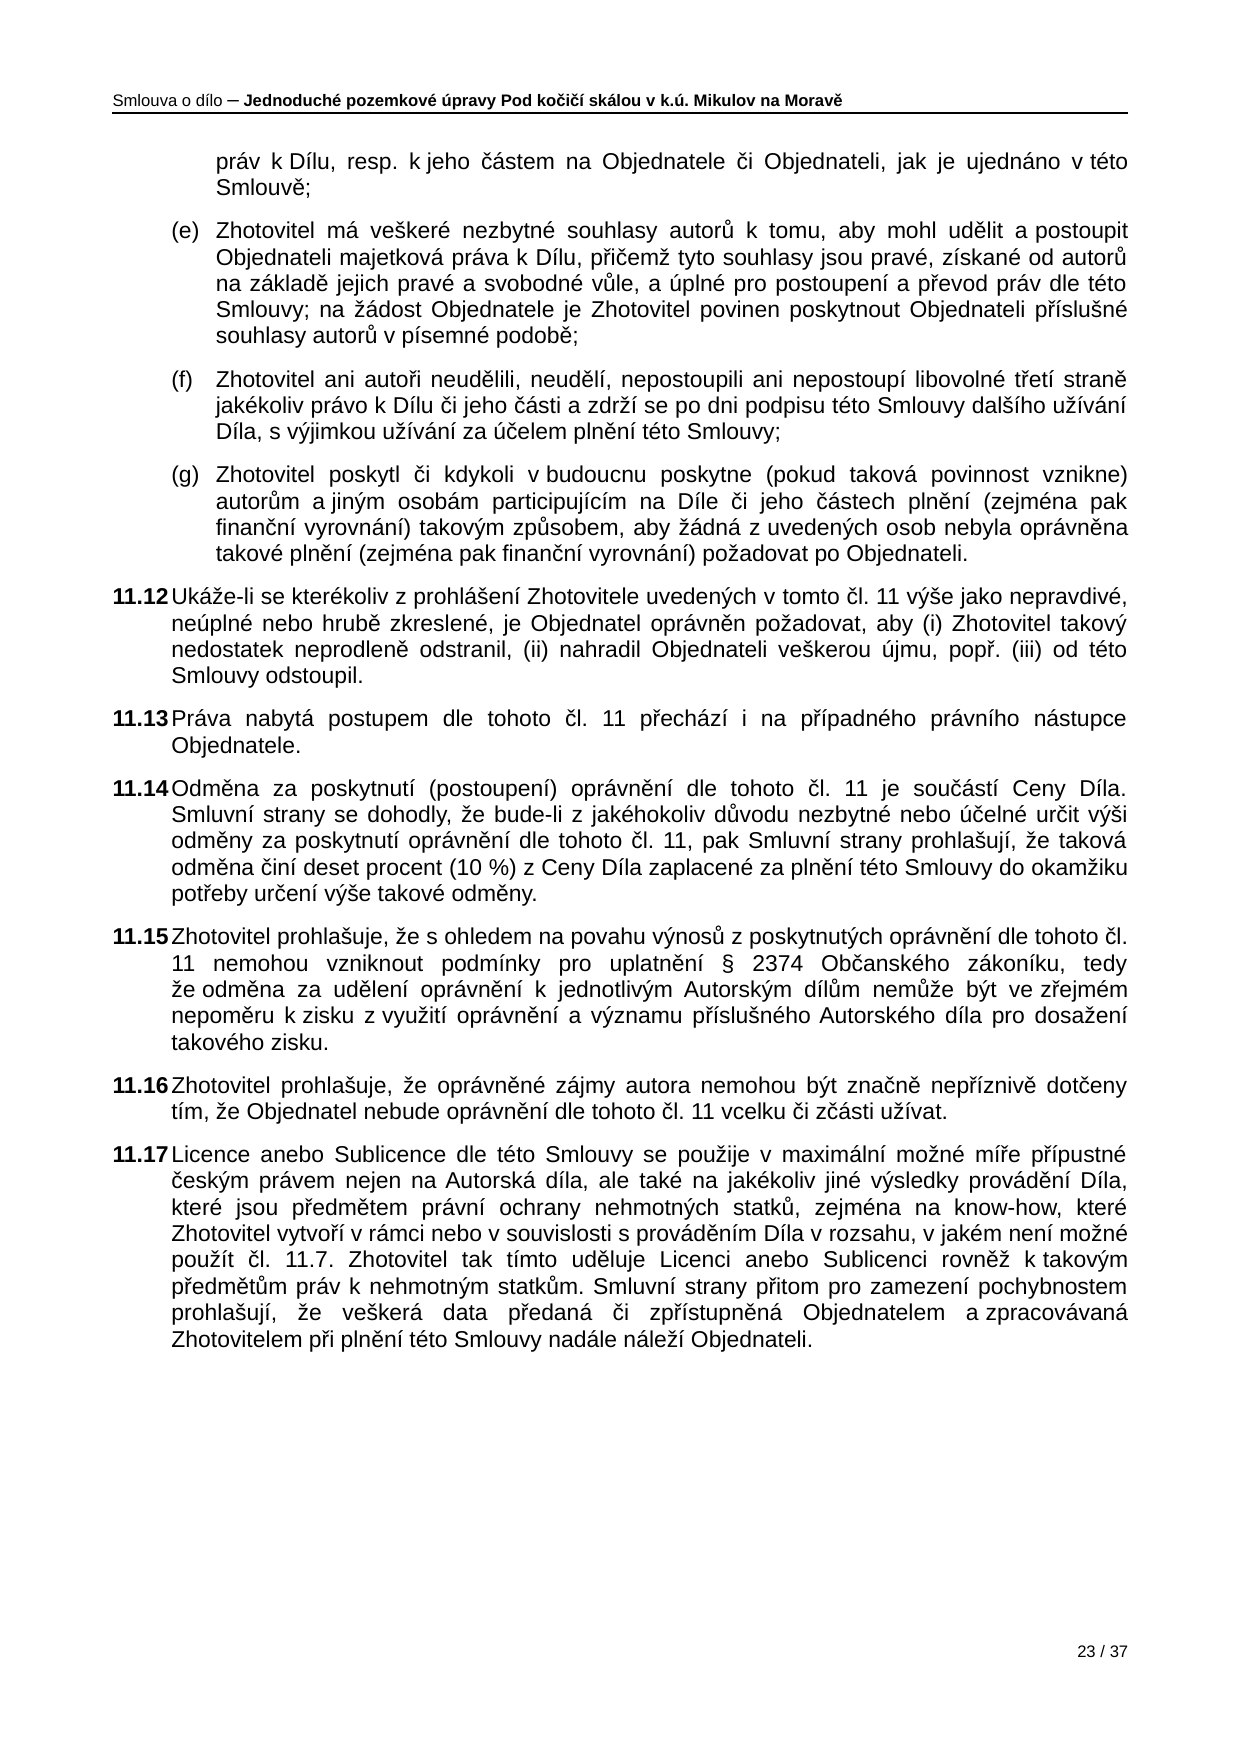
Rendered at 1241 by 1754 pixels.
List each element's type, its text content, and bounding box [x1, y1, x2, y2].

text Zhotovitel prohlašuje, že s ohledem na povahu výnosů z poskytnutých oprávnění dle tohoto čl. 11 nemohou vzniknout podmínky pro uplatnění § 2374 Občanského zákoníku, tedy že odměna za udělení oprávnění k jednotlivým Autorským dílům nemůže být ve zřejmém nepoměru k zisku z využití oprávnění a významu příslušného Autorského díla pro dosažení takového zisku. [112, 923, 1128, 1055]
text Zhotovitel prohlašuje, že oprávněné zájmy autora nemohou být značně nepříznivě dotčeny tím, že Objednatel nebude oprávnění dle tohoto čl. 11 vcelku či zčásti užívat. [112, 1072, 1128, 1124]
text Licence anebo Sublicence dle této Smlouvy se použije v maximální možné míře přípustné českým právem nejen na Autorská díla, ale také na jakékoliv jiné výsledky provádění Díla, které jsou předmětem právní ochrany nehmotných statků, zejména na know-how, které Zhotovitel vytvoří v rámci nebo v souvislosti s prováděním Díla v rozsahu, v jakém není možné použít čl. 11.7. Zhotovitel tak tímto uděluje Licenci anebo Sublicenci rovněž k takovým předmětům práv k nehmotným statkům. Smluvní strany přitom pro zamezení pochybnostem prohlašují, že veškerá data předaná či zpřístupněná Objednatelem a zpracovávaná Zhotovitelem při plnění této Smlouvy nadále náleží Objednateli. [112, 1141, 1128, 1352]
text Odměna za poskytnutí (postoupení) oprávnění dle tohoto čl. 11 je součástí Ceny Díla. Smluvní strany se dohodly, že bude-li z jakéhokoliv důvodu nezbytné nebo účelné určit výši odměny za poskytnutí oprávnění dle tohoto čl. 11, pak Smluvní strany prohlašují, že taková odměna činí deset procent (10 %) z Ceny Díla zaplacené za plnění této Smlouvy do okamžiku potřeby určení výše takové odměny. [112, 775, 1128, 907]
text Zhotovitel ani autoři neudělili, neudělí, nepostoupili ani nepostoupí libovolné třetí straně jakékoliv právo k Dílu či jeho části a zdrží se po dni podpisu této Smlouvy dalšího užívání Díla, s výjimkou užívání za účelem plnění této Smlouvy; [171, 366, 1128, 444]
text Zhotovitel poskytl či kdykoli v budoucnu poskytne (pokud taková povinnost vznikne) autorům a jiným osobám participujícím na Díle či jeho částech plnění (zejména pak finanční vyrovnání) takovým způsobem, aby žádná z uvedených osob nebyla oprávněna takové plnění (zejména pak finanční vyrovnání) požadovat po Objednateli. [171, 461, 1128, 567]
text Ukáže-li se kterékoliv z prohlášení Zhotovitele uvedených v tomto čl. 11 výše jako nepravdivé, neúplné nebo hrubě zkreslené, je Objednatel oprávněn požadovat, aby (i) Zhotovitel takový nedostatek neprodleně odstranil, (ii) nahradil Objednateli veškerou újmu, popř. (iii) od této Smlouvy odstoupil. [112, 583, 1128, 689]
text Zhotovitel má veškeré nezbytné souhlasy autorů k tomu, aby mohl udělit a postoupit Objednateli majetková práva k Dílu, přičemž tyto souhlasy jsou pravé, získané od autorů na základě jejich pravé a svobodné vůle, a úplné pro postoupení a převod práv dle této Smlouvy; na žádost Objednatele je Zhotovitel povinen poskytnout Objednateli příslušné souhlasy autorů v písemné podobě; [171, 217, 1128, 349]
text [171, 148, 1128, 200]
text Práva nabytá postupem dle tohoto čl. 11 přechází i na případného právního nástupce Objednatele. [112, 705, 1128, 758]
